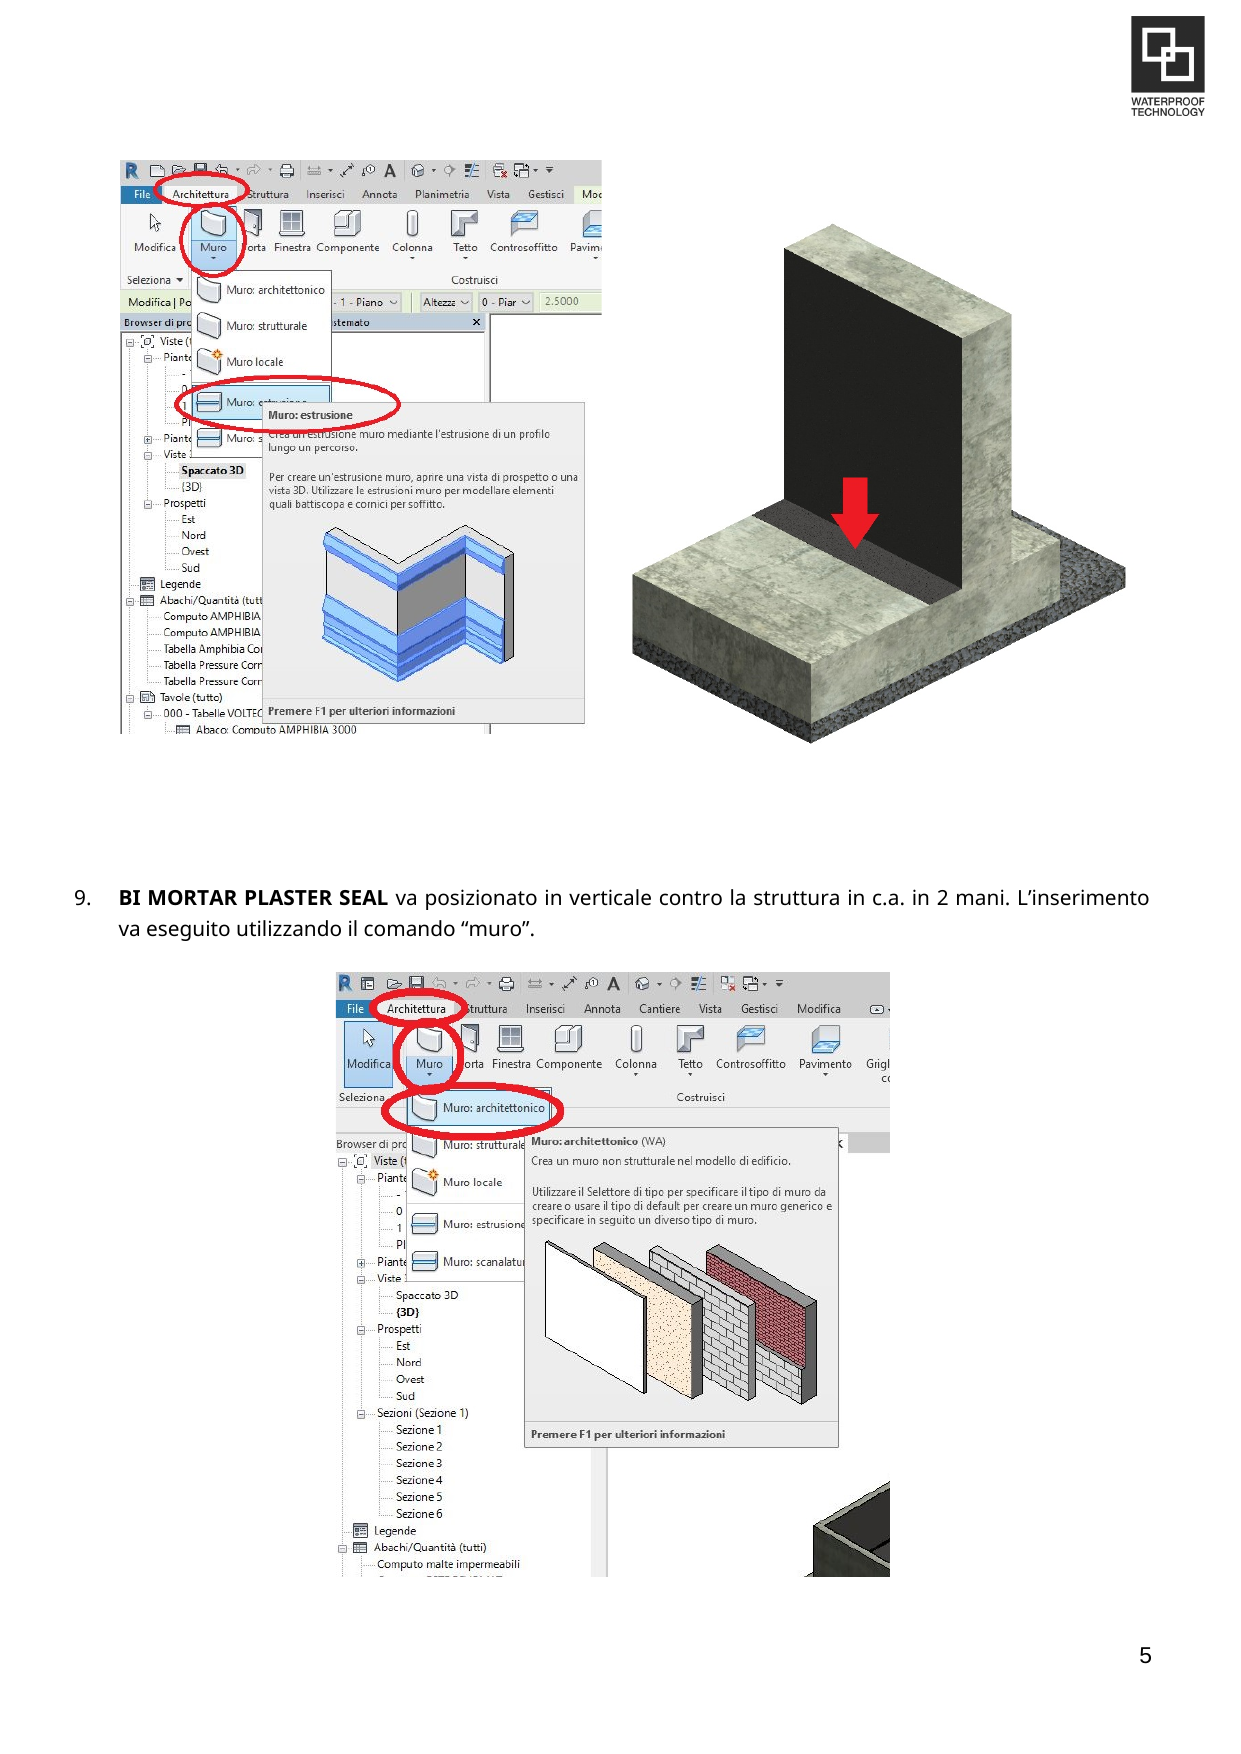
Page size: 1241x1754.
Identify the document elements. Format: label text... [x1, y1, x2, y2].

list BI MORTAR PLASTER SEAL va posizionato in verticale contro la struttura in c.a. in 2 mani. L’inserimento va eseguito utilizzando il comando “muro”. [74, 883, 1152, 942]
picture [1131, 16, 1205, 116]
picture [120, 160, 602, 734]
picture [335, 972, 890, 1577]
picture [609, 181, 1151, 759]
